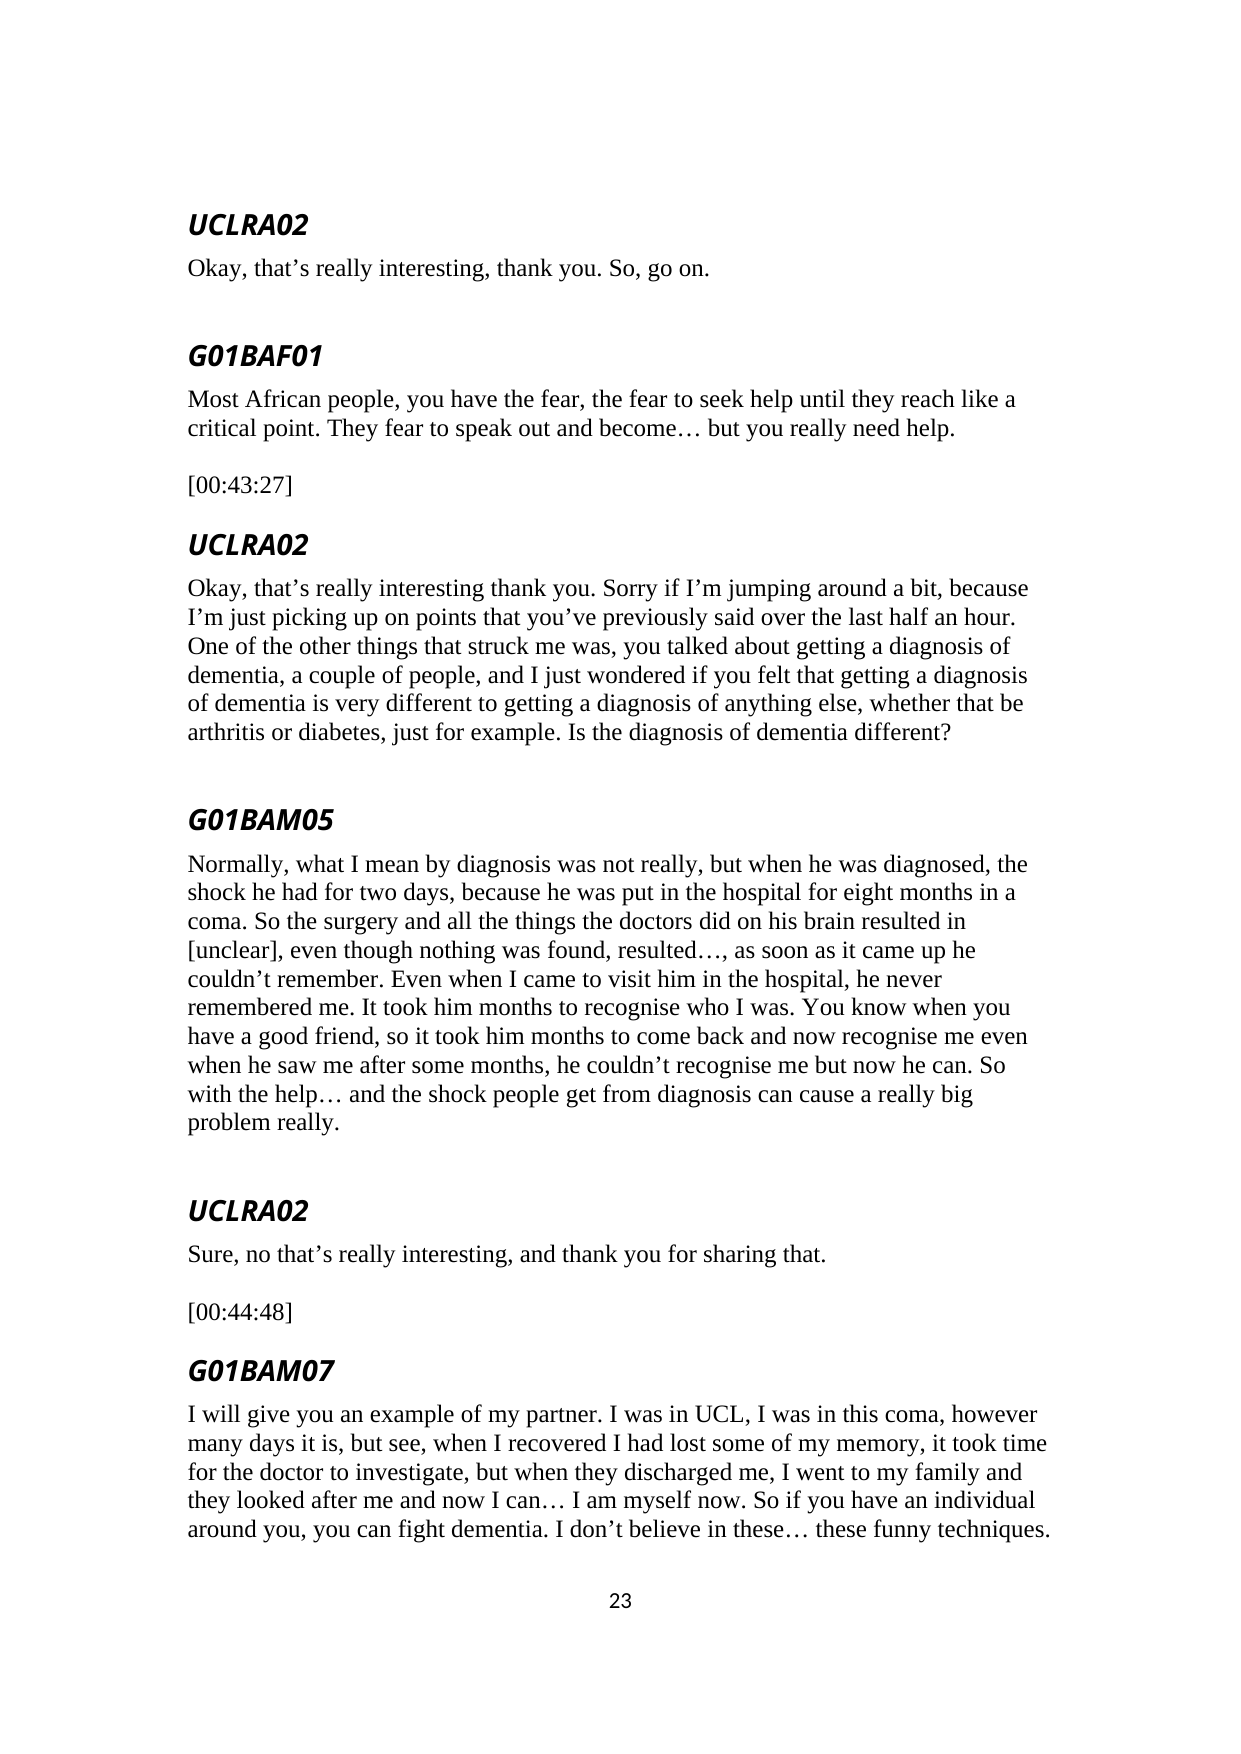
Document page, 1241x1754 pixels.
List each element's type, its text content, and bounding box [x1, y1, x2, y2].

subtitle UCLRA02 [187, 1190, 1053, 1230]
text Okay, that’s really interesting thank you. Sorry if I’m jumping around a bit, because I’m just picking up on points that you’ve previously said over the last half an hour. One of the other things that struck me was, you talked about getting a diagnosis of dementia, a couple of people, and I just wondered if you felt that getting a diagnosis of dementia is very different to getting a diagnosis of anything else, whether that be arthritis or diabetes, just for example. Is the diagnosis of dementia different? [187, 573, 1053, 746]
subtitle UCLRA02 [187, 524, 1053, 564]
text Most African people, you have the fear, the fear to seek help until they reach like a critical point. They fear to speak out and become… but you really need help. [187, 384, 1053, 442]
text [187, 1399, 1053, 1543]
subtitle G01BAF01 [187, 335, 1053, 375]
subtitle UCLRA02 [187, 204, 1053, 243]
subtitle G01BAM05 [187, 800, 1053, 839]
text [00:43:27] [187, 471, 1053, 499]
text [00:44:48] [187, 1297, 1053, 1325]
text Normally, what I mean by diagnosis was not really, but when he was diagnosed, the shock he had for two days, because he was put in the hospital for eight months in a coma. So the surgery and all the things the doctors did on his brain resulted in [unclear], even though nothing was found, resulted…, as soon as it came up he couldn’t remember. Even when I came to visit him in the hospital, he never remembered me. It took him months to recognise who I was. You know when you have a good friend, so it took him months to come back and now recognise me even when he saw me after some months, he couldn’t recognise me but now he can. So with the help… and the shock people get from diagnosis can cause a really big problem really. [187, 849, 1053, 1136]
subtitle G01BAM07 [187, 1350, 1053, 1390]
text Sure, no that’s really interesting, and thank you for sharing that. [187, 1239, 1053, 1268]
text Okay, that’s really interesting, thank you. So, go on. [187, 253, 1053, 282]
